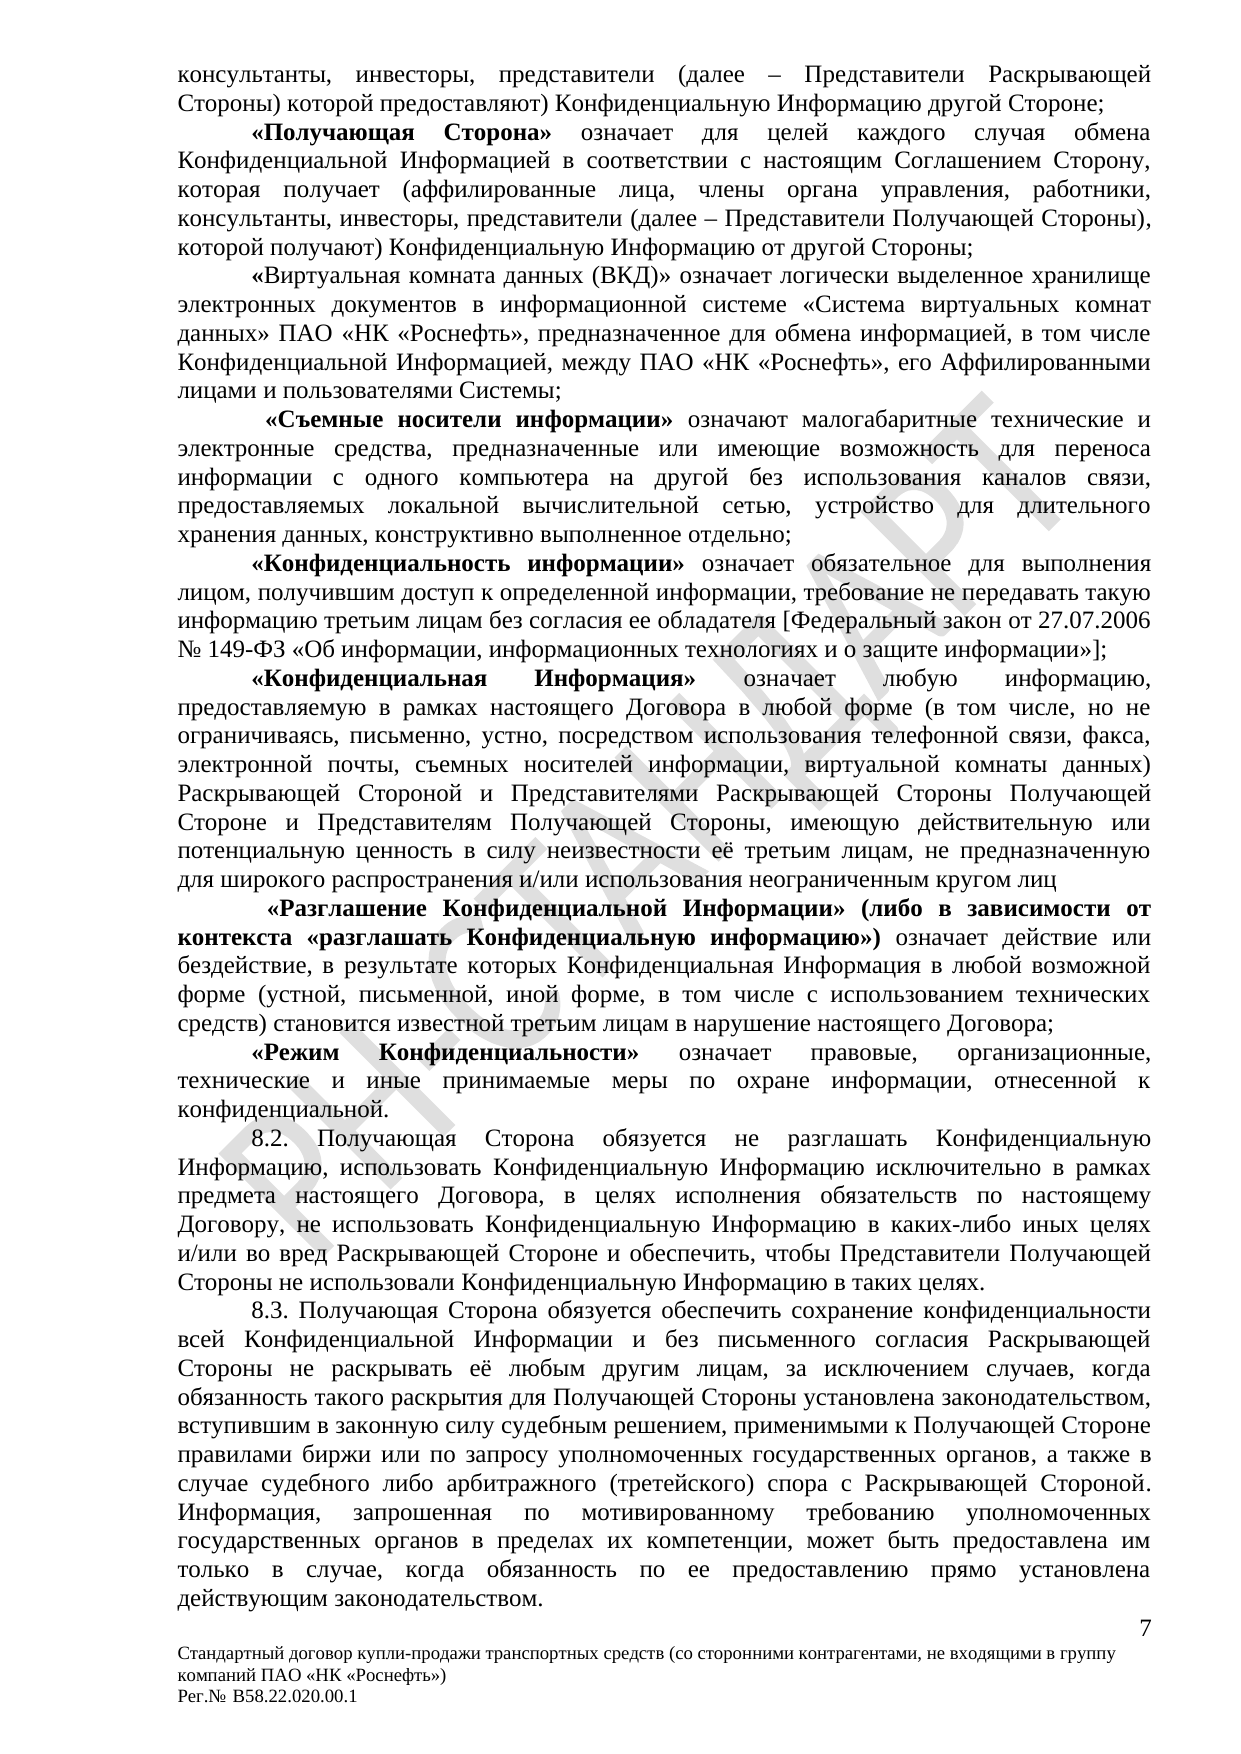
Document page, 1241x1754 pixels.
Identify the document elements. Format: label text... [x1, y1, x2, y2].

text «Разглашение Конфиденциальной Информации» (либо в зависимости от контекста «разглашать Конфиденциальную информацию») означает действие или бездействие, в результате которых Конфиденциальная Информация в любой возможной форме (устной, письменной, иной форме, в том числе с использованием технических средств) становится известной третьим лицам в нарушение настоящего Договора; [177, 893, 1152, 1037]
text 8.3. Получающая Сторона обязуется обеспечить сохранение конфиденциальности всей Конфиденциальной Информации и без письменного согласия Раскрывающей Стороны не раскрывать её любым другим лицам, за исключением случаев, когда обязанность такого раскрытия для Получающей Стороны установлена законодательством, вступившим в законную силу судебным решением, применимыми к Получающей Стороне правилами биржи или по запросу уполномоченных государственных органов, а также в случае судебного либо арбитражного (третейского) спора с Раскрывающей Стороной. Информация, запрошенная по мотивированному требованию уполномоченных государственных органов в пределах их компетенции, может быть предоставлена им только в случае, когда обязанность по ее предоставлению прямо установлена действующим законодательством. [177, 1295, 1152, 1612]
text «Съемные носители информации» означают малогабаритные технические и электронные средства, предназначенные или имеющие возможность для переноса информации с одного компьютера на другой без использования каналов связи, предоставляемых локальной вычислительной сетью, устройство для длительного хранения данных, конструктивно выполненное отдельно; [177, 404, 1152, 548]
text «Конфиденциальность информации» означает обязательное для выполнения лицом, получившим доступ к определенной информации, требование не передавать такую информацию третьим лицам без согласия ее обладателя [Федеральный закон от 27.07.2006 № 149-ФЗ «Об информации, информационных технологиях и о защите информации»]; [177, 548, 1152, 663]
text «Получающая Сторона» означает для целей каждого случая обмена Конфиденциальной Информацией в соответствии с настоящим Соглашением Сторону, которая получает (аффилированные лица, члены органа управления, работники, консультанты, инвесторы, представители (далее – Представители Получающей Стороны), которой получают) Конфиденциальную Информацию от другой Стороны; [177, 117, 1152, 260]
text «Режим Конфиденциальности» означает правовые, организационные, технические и иные принимаемые меры по охране информации, отнесенной к конфиденциальной. [177, 1037, 1152, 1123]
text 8.2. Получающая Сторона обязуется не разглашать Конфиденциальную Информацию, использовать Конфиденциальную Информацию исключительно в рамках предмета настоящего Договора, в целях исполнения обязательств по настоящему Договору, не использовать Конфиденциальную Информацию в каких-либо иных целях и/или во вред Раскрывающей Стороне и обеспечить, чтобы Представители Получающей Стороны не использовали Конфиденциальную Информацию в таких целях. [177, 1123, 1152, 1295]
text «Виртуальная комната данных (ВКД)» означает логически выделенное хранилище электронных документов в информационной системе «Система виртуальных комнат данных» ПАО «НК «Роснефть», предназначенное для обмена информацией, в том числе Конфиденциальной Информацией, между ПАО «НК «Роснефть», его Аффилированными лицами и пользователями Системы; [177, 260, 1152, 404]
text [177, 59, 1152, 117]
text «Конфиденциальная Информация» означает любую информацию, предоставляемую в рамках настоящего Договора в любой форме (в том числе, но не ограничиваясь, письменно, устно, посредством использования телефонной связи, факса, электронной почты, съемных носителей информации, виртуальной комнаты данных) Раскрывающей Стороной и Представителями Раскрывающей Стороны Получающей Стороне и Представителям Получающей Стороны, имеющую действительную или потенциальную ценность в силу неизвестности её третьим лицам, не предназначенную для широкого распространения и/или использования неограниченным кругом лиц [177, 663, 1152, 893]
